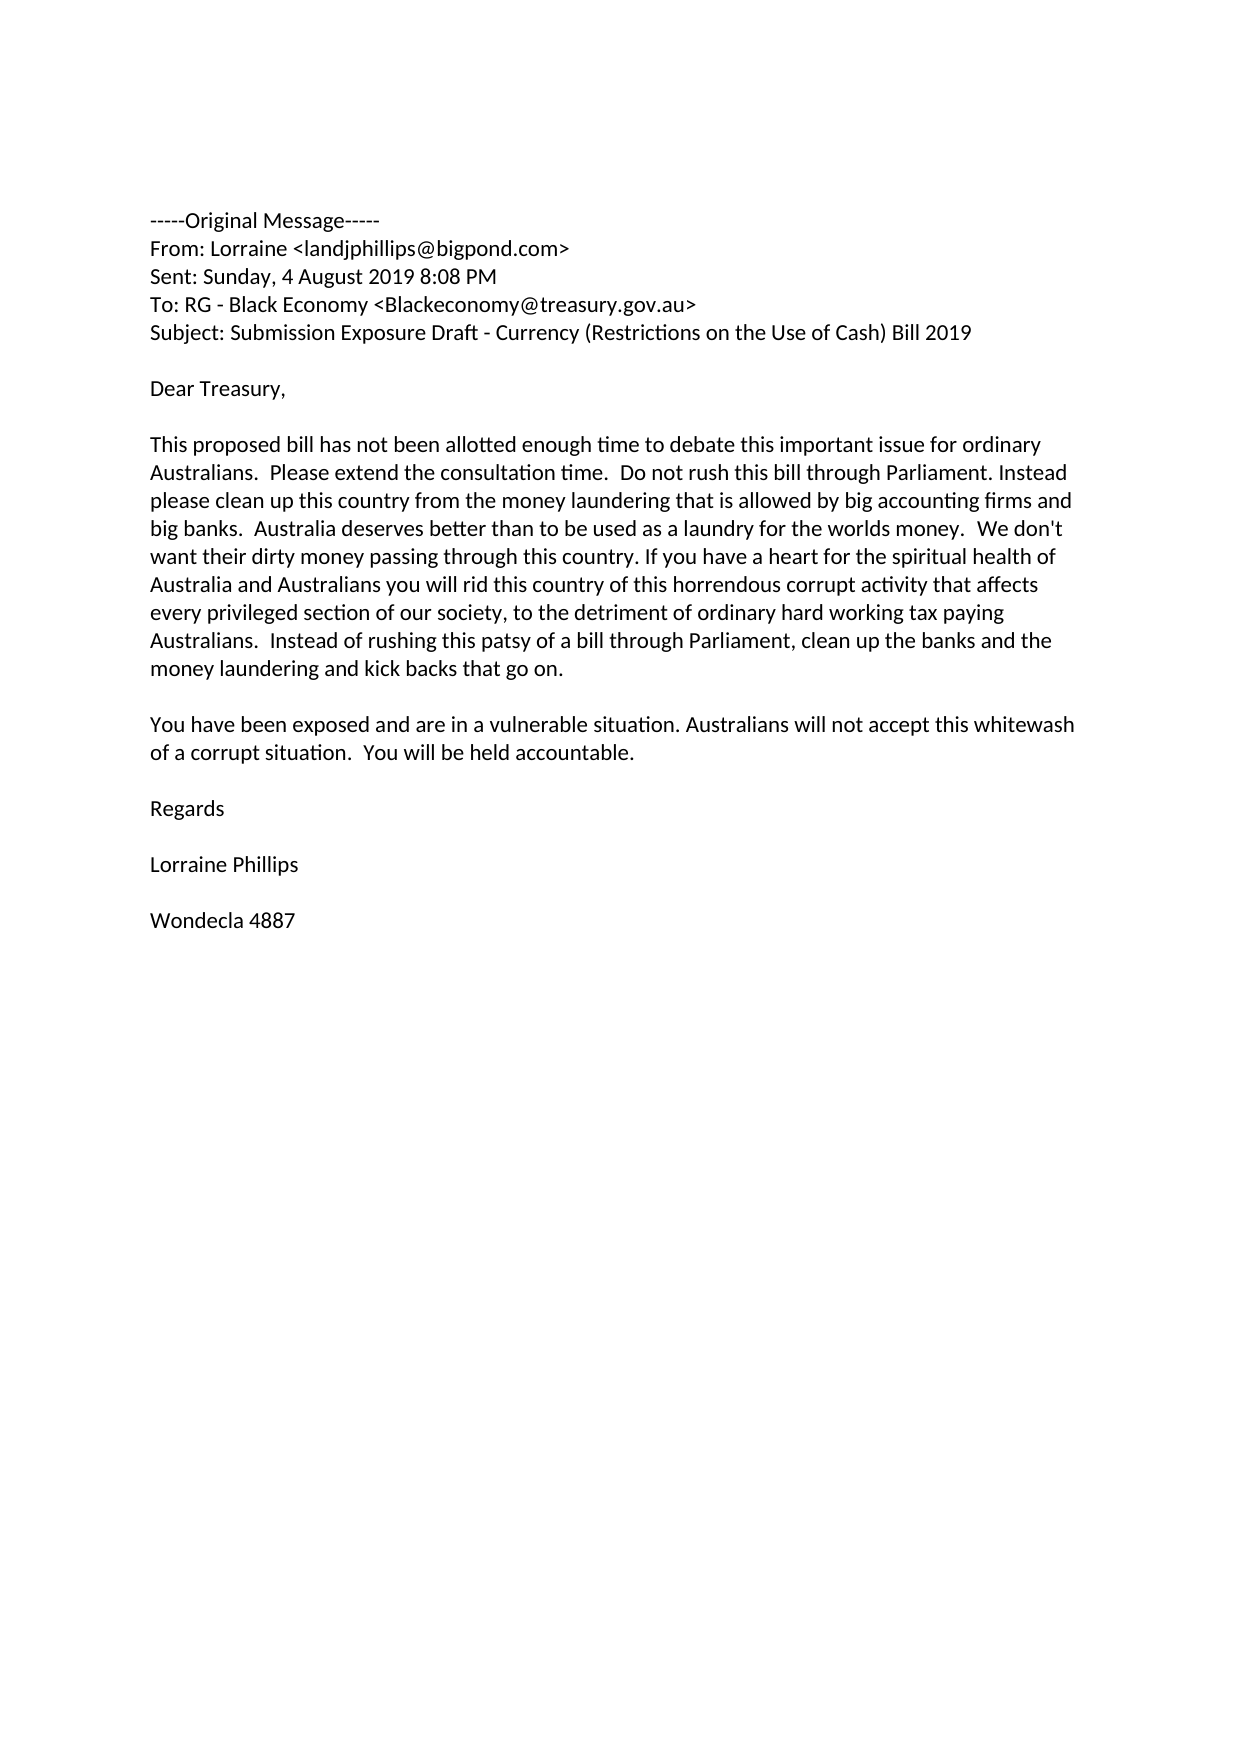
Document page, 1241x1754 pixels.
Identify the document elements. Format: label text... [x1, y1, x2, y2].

text Regards [150, 794, 1090, 822]
text This proposed bill has not been allotted enough time to debate this important issue for ordinary Australians. Please extend the consultation time. Do not rush this bill through Parliament. Instead please clean up this country from the money laundering that is allowed by big accounting firms and big banks. Australia deserves better than to be used as a laundry for the worlds money. We don't want their dirty money passing through this country. If you have a heart for the spiritual health of Australia and Australians you will rid this country of this horrendous corrupt activity that affects every privileged section of our society, to the detriment of ordinary hard working tax paying Australians. Instead of rushing this patsy of a bill through Parliament, clean up the banks and the money laundering and kick backs that go on. [150, 430, 1090, 682]
text -----Original Message----- From: Lorraine <landjphillips@bigpond.com> Sent: Sunday, 4 August 2019 8:08 PM To: RG - Black Economy <Blackeconomy@treasury.gov.au> Subject: Submission Exposure Draft - Currency (Restrictions on the Use of Cash) Bill 2019 [150, 206, 1090, 346]
text Dear Treasury, [150, 374, 1090, 402]
text Wondecla 4887 [150, 907, 1090, 934]
text You have been exposed and are in a vulnerable situation. Australians will not accept this whitewash of a corrupt situation. You will be held accountable. [150, 710, 1090, 766]
text Lorraine Phillips [150, 851, 1090, 878]
